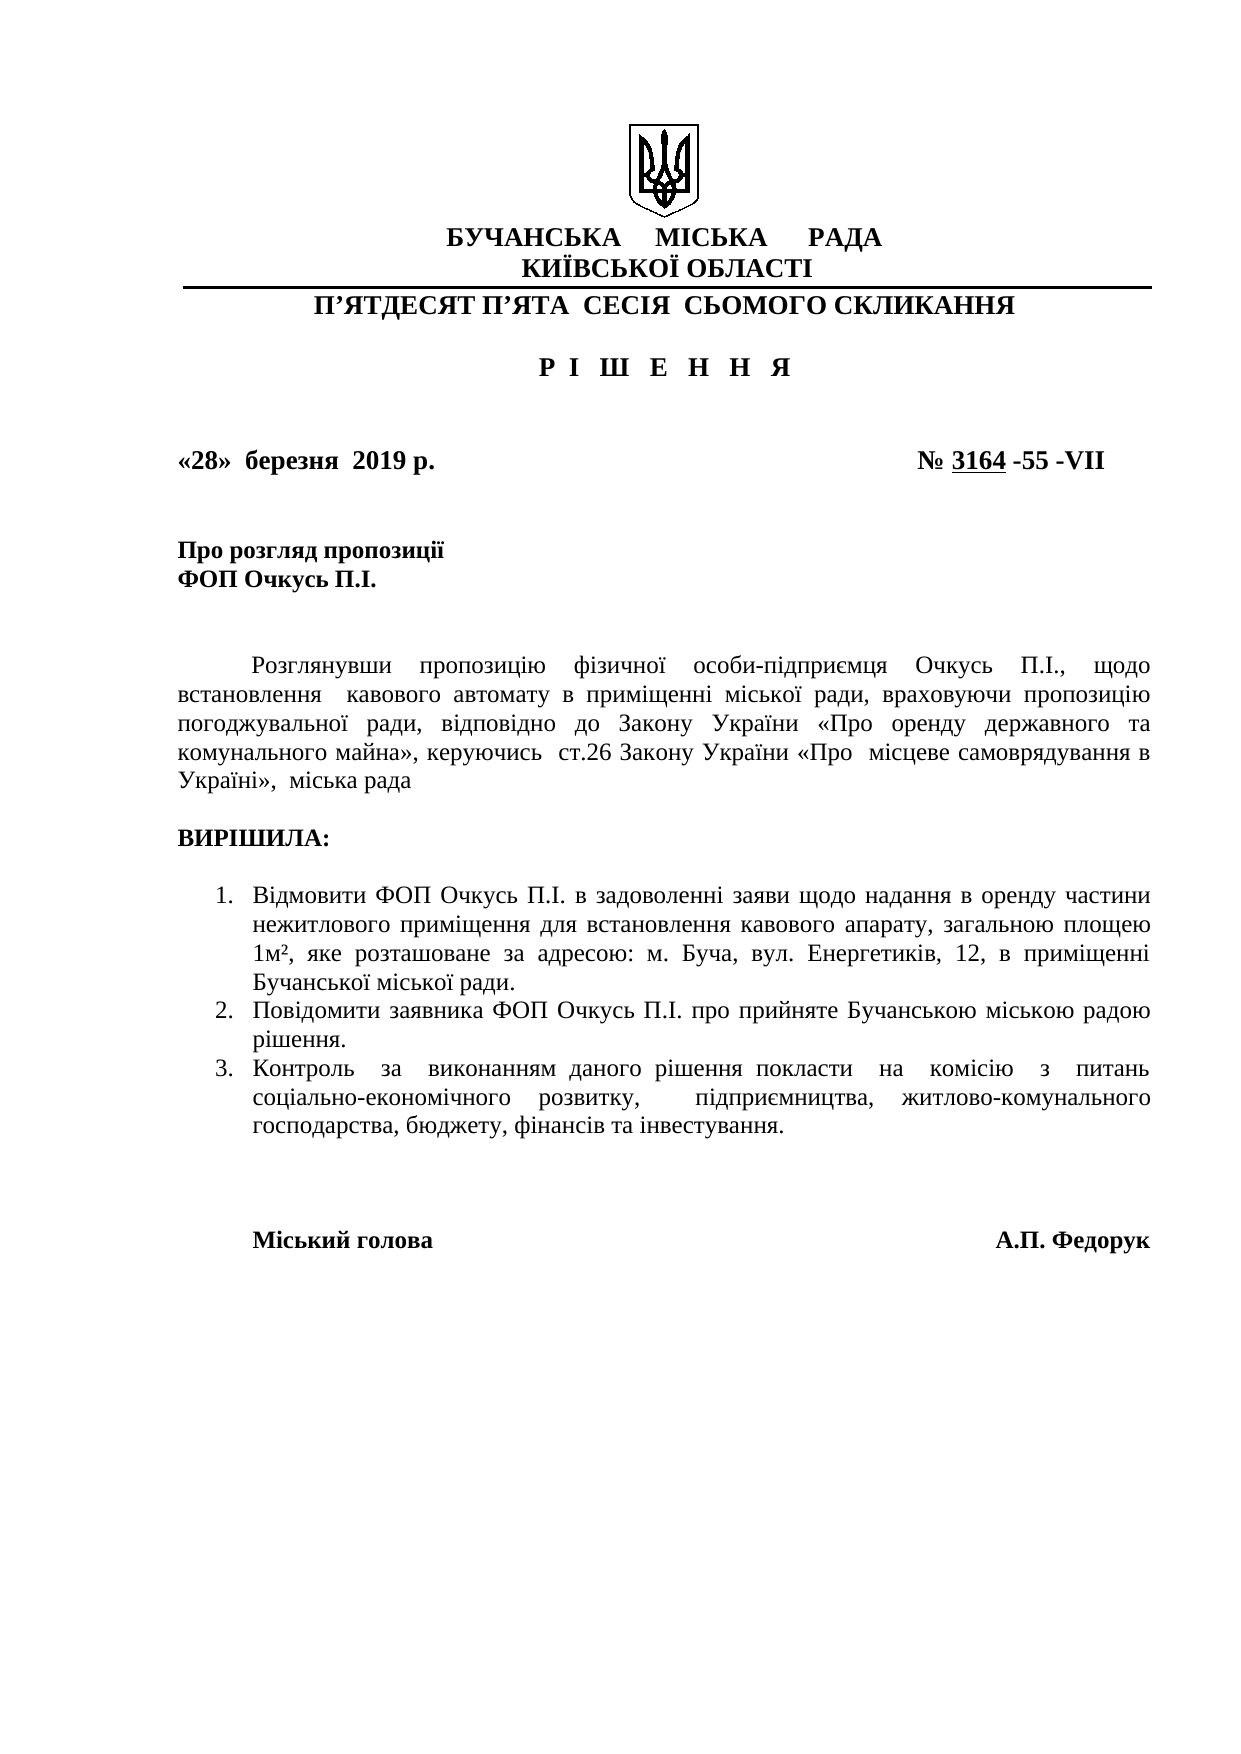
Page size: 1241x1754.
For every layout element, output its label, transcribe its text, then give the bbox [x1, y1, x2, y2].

text Розглянувши пропозицію фізичної особи-підприємця Очкусь П.І., щодо встановлення кавового автомату в приміщенні міської ради, враховуючи пропозицію погоджувальної ради, відповідно до Закону України «Про оренду державного та комунального майна», керуючись ст.26 Закону України «Про місцеве самоврядування в Україні», міська рада [177, 651, 1152, 794]
text Р І Ш Е Н Н Я [177, 351, 1152, 382]
list Повідомити заявника ФОП Очкусь П.І. про прийняте Бучанською міською радою рішення. [215, 996, 1152, 1053]
text «28» березня 2019 р. № 3164 -55 -VІІ [177, 444, 1152, 476]
text КИЇВСЬКОЇ ОБЛАСТІ [183, 252, 1152, 286]
text Міський голова А.П. Федорук [215, 1226, 1152, 1254]
text П’ЯТДЕСЯТ П’ЯТА СЕСІЯ СЬОМОГО СКЛИКАННЯ [177, 289, 1152, 320]
text Про розгляд пропозиції [177, 536, 1152, 564]
list Відмовити ФОП Очкусь П.І. в задоволенні заяви щодо надання в оренду частини нежитлового приміщення для встановлення кавового апарату, загальною площею 1м², яке розташоване за адресою: м. Буча, вул. Енергетиків, 12, в приміщенні Бучанської міської ради. [215, 881, 1152, 996]
text ВИРІШИЛА: [177, 823, 1152, 852]
text ФОП Очкусь П.І. [177, 564, 1152, 593]
list Контроль за виконанням даного рішення покласти на комісію з питань соціально-економічного розвитку, підприємництва, житлово-комунального господарства, бюджету, фінансів та інвестування. [215, 1053, 1152, 1139]
text БУЧАНСЬКА МІСЬКА РАДА [177, 221, 1152, 252]
